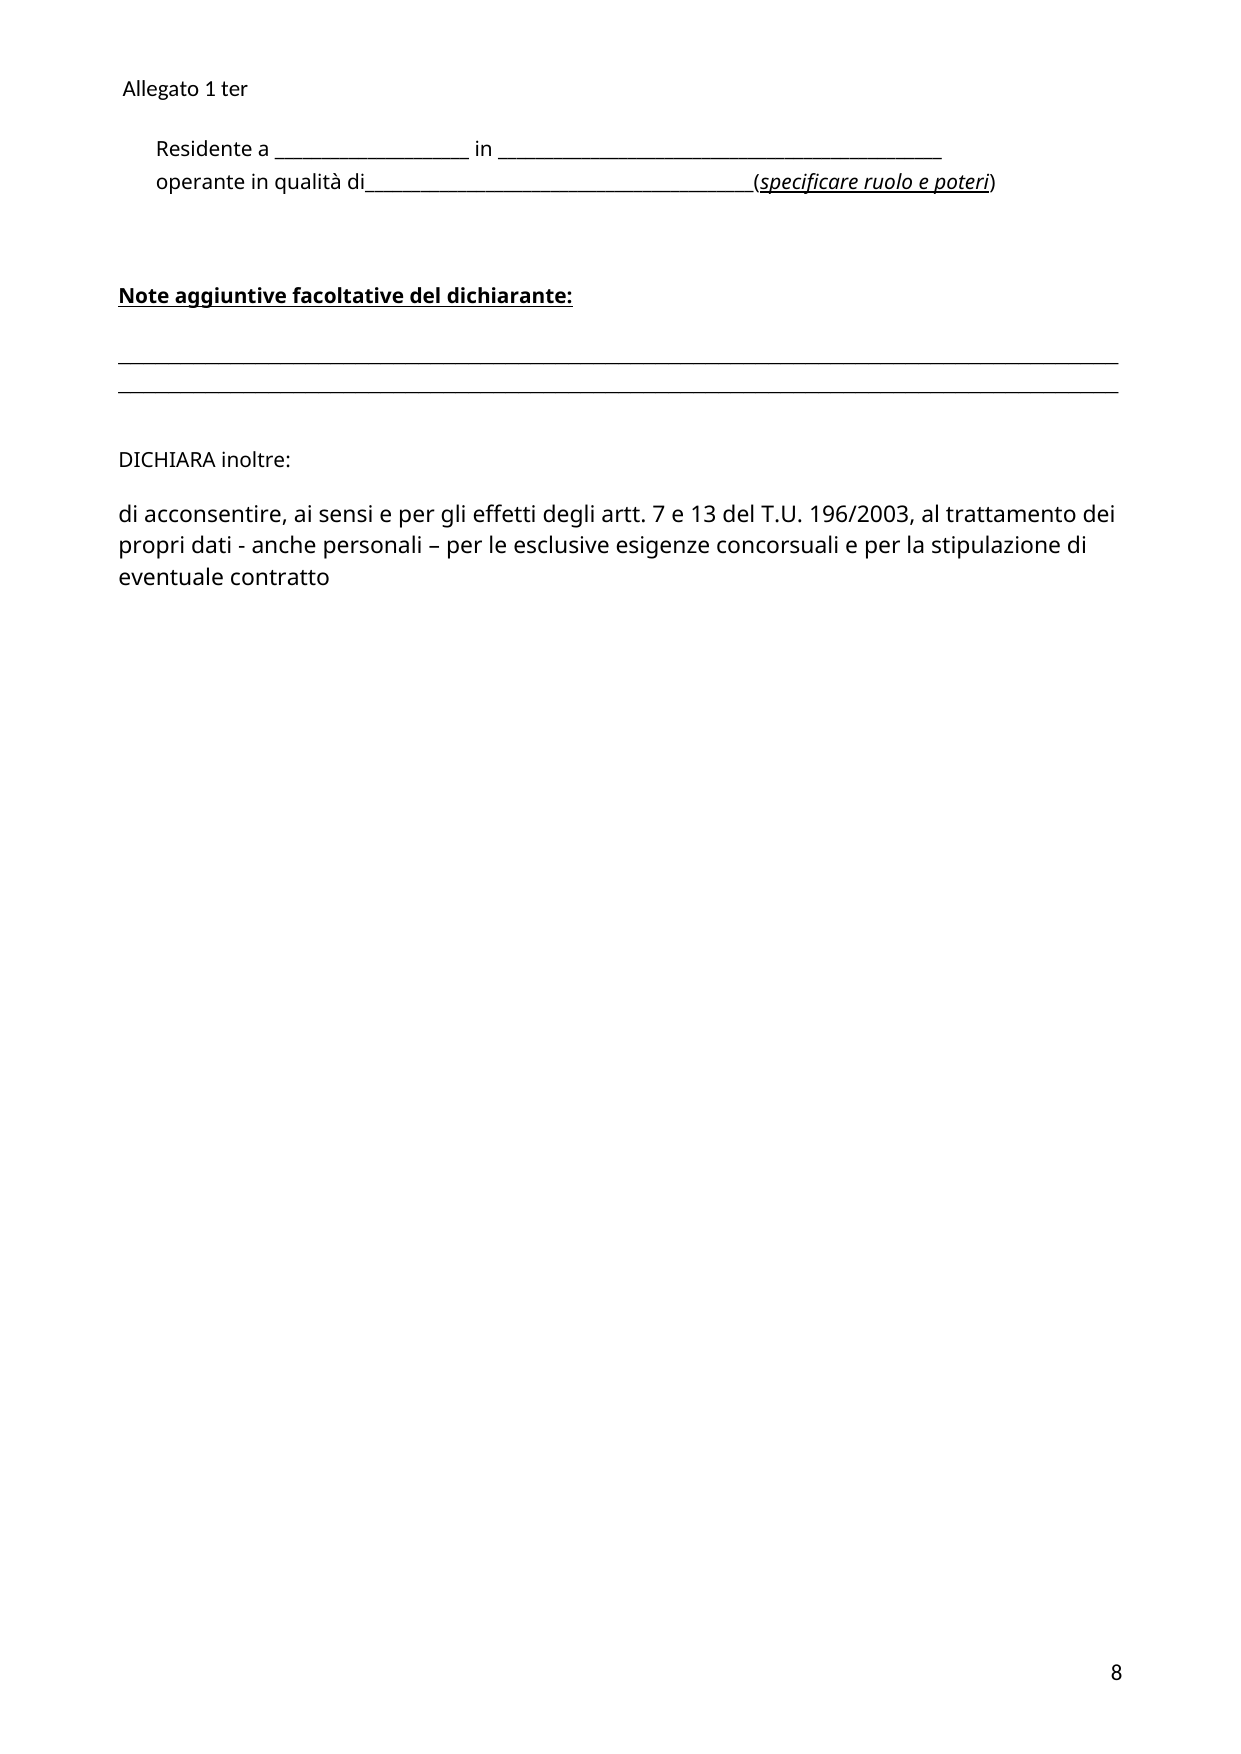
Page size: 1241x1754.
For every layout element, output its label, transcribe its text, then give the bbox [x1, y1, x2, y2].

text Residente a _____________________ in ________________________________________________ [156, 129, 1131, 163]
text Note aggiuntive facoltative del dichiarante: [118, 281, 1122, 310]
text DICHIARA inoltre: [118, 445, 1122, 473]
text ________________________________________________________________________________________________________________________________________________________________ [118, 338, 1122, 396]
text di acconsentire, ai sensi e per gli effetti degli artt. 7 e 13 del T.U. 196/2003, al trattamento dei propri dati - anche personali – per le esclusive esigenze concorsuali e per la stipulazione di eventuale contratto [118, 498, 1122, 592]
text operante in qualità di__________________________________________(specificare ruolo e poteri) [156, 163, 1131, 196]
